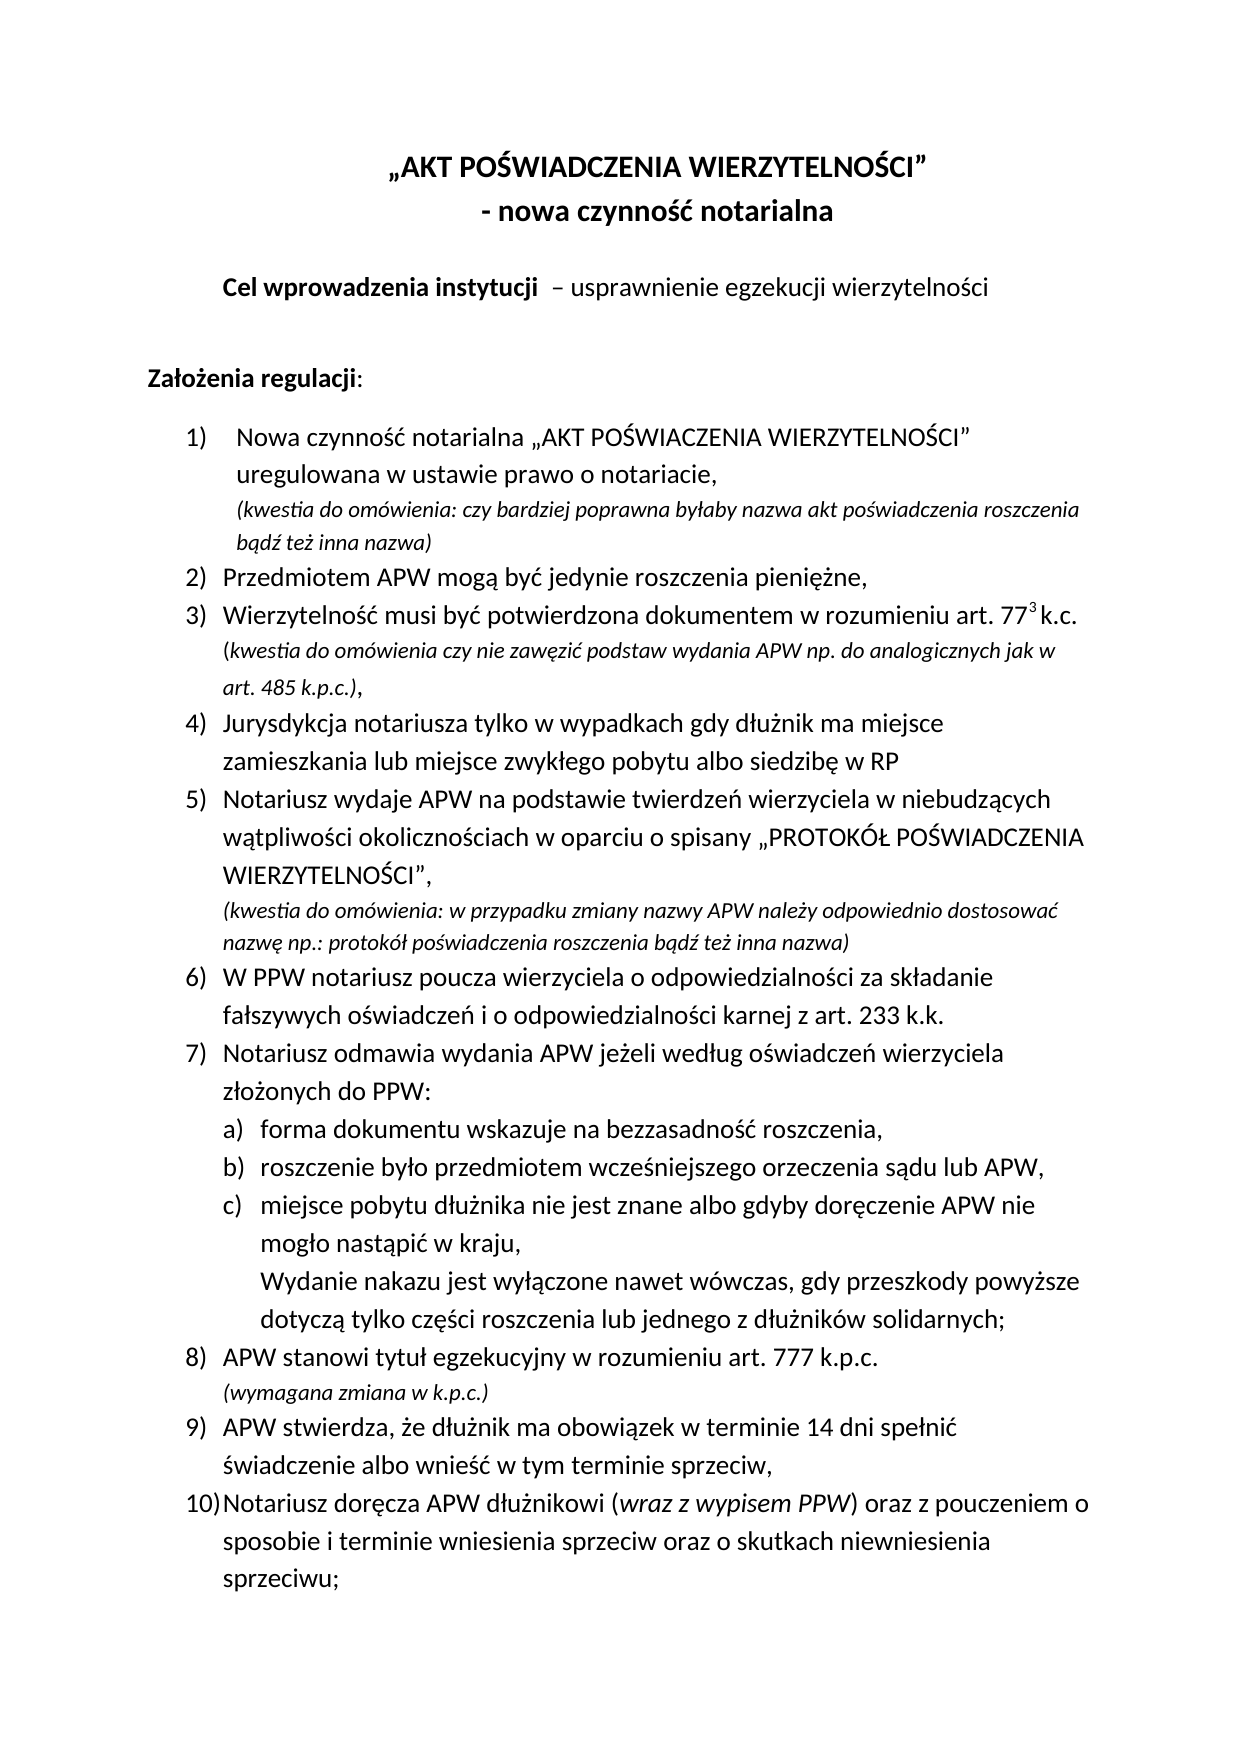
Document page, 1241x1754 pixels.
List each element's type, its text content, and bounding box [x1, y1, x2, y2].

list Notariusz odmawia wydania APW jeżeli według oświadczeń wierzyciela złożonych do PPW: [185, 1036, 1093, 1107]
list (kwestia do omówienia: czy bardziej poprawna byłaby nazwa akt poświadczenia roszczenia bądź też inna nazwa) [236, 496, 1093, 556]
list Nowa czynność notarialna „AKT POŚWIACZENIA WIERZYTELNOŚCI” uregulowana w ustawie prawo o notariacie, [185, 420, 1093, 491]
list (kwestia do omówienia: w przypadku zmiany nazwy APW należy odpowiednio dostosować nazwę np.: protokół poświadczenia roszczenia bądź też inna nazwa) [223, 896, 1093, 956]
list Notariusz doręcza APW dłużnikowi (wraz z wypisem PPW) oraz z pouczeniem o sposobie i terminie wniesienia sprzeciw oraz o skutkach niewniesienia sprzeciwu; [185, 1486, 1093, 1594]
list (wymagana zmiana w k.p.c.) [223, 1378, 1093, 1406]
list „AKT POŚWIADCZENIA WIERZYTELNOŚCI” [223, 148, 1093, 186]
text Założenia regulacji: [148, 361, 1093, 394]
list Notariusz wydaje APW na podstawie twierdzeń wierzyciela w niebudzących wątpliwości okolicznościach w oparciu o spisany „PROTOKÓŁ POŚWIADCZENIA WIERZYTELNOŚCI”, [185, 782, 1093, 891]
list roszczenie było przedmiotem wcześniejszego orzeczenia sądu lub APW, [223, 1150, 1093, 1183]
list Cel wprowadzenia instytucji – usprawnienie egzekucji wierzytelności [223, 270, 1093, 303]
list APW stanowi tytuł egzekucyjny w rozumieniu art. 777 k.p.c. [185, 1340, 1093, 1373]
list Wydanie nakazu jest wyłączone nawet wówczas, gdy przeszkody powyższe dotyczą tylko części roszczenia lub jednego z dłużników solidarnych; [260, 1264, 1093, 1335]
list APW stwierdza, że dłużnik ma obowiązek w terminie 14 dni spełnić świadczenie albo wnieść w tym terminie sprzeciw, [185, 1410, 1093, 1481]
list Przedmiotem APW mogą być jedynie roszczenia pieniężne, [185, 560, 1093, 593]
list W PPW notariusz poucza wierzyciela o odpowiedzialności za składanie fałszywych oświadczeń i o odpowiedzialności karnej z art. 233 k.k. [185, 961, 1093, 1032]
list miejsce pobytu dłużnika nie jest znane albo gdyby doręczenie APW nie mogło nastąpić w kraju, [223, 1188, 1093, 1259]
list (kwestia do omówienia czy nie zawęzić podstaw wydania APW np. do analogicznych jak w art. 485 k.p.c.), [223, 636, 1093, 702]
list forma dokumentu wskazuje na bezzasadność roszczenia, [223, 1112, 1093, 1145]
list Wierzytelność musi być potwierdzona dokumentem w rozumieniu art. 773 k.c. [185, 598, 1093, 631]
list - nowa czynność notarialna [223, 191, 1093, 229]
list Jurysdykcja notariusza tylko w wypadkach gdy dłużnik ma miejsce zamieszkania lub miejsce zwykłego pobytu albo siedzibę w RP [185, 707, 1093, 778]
